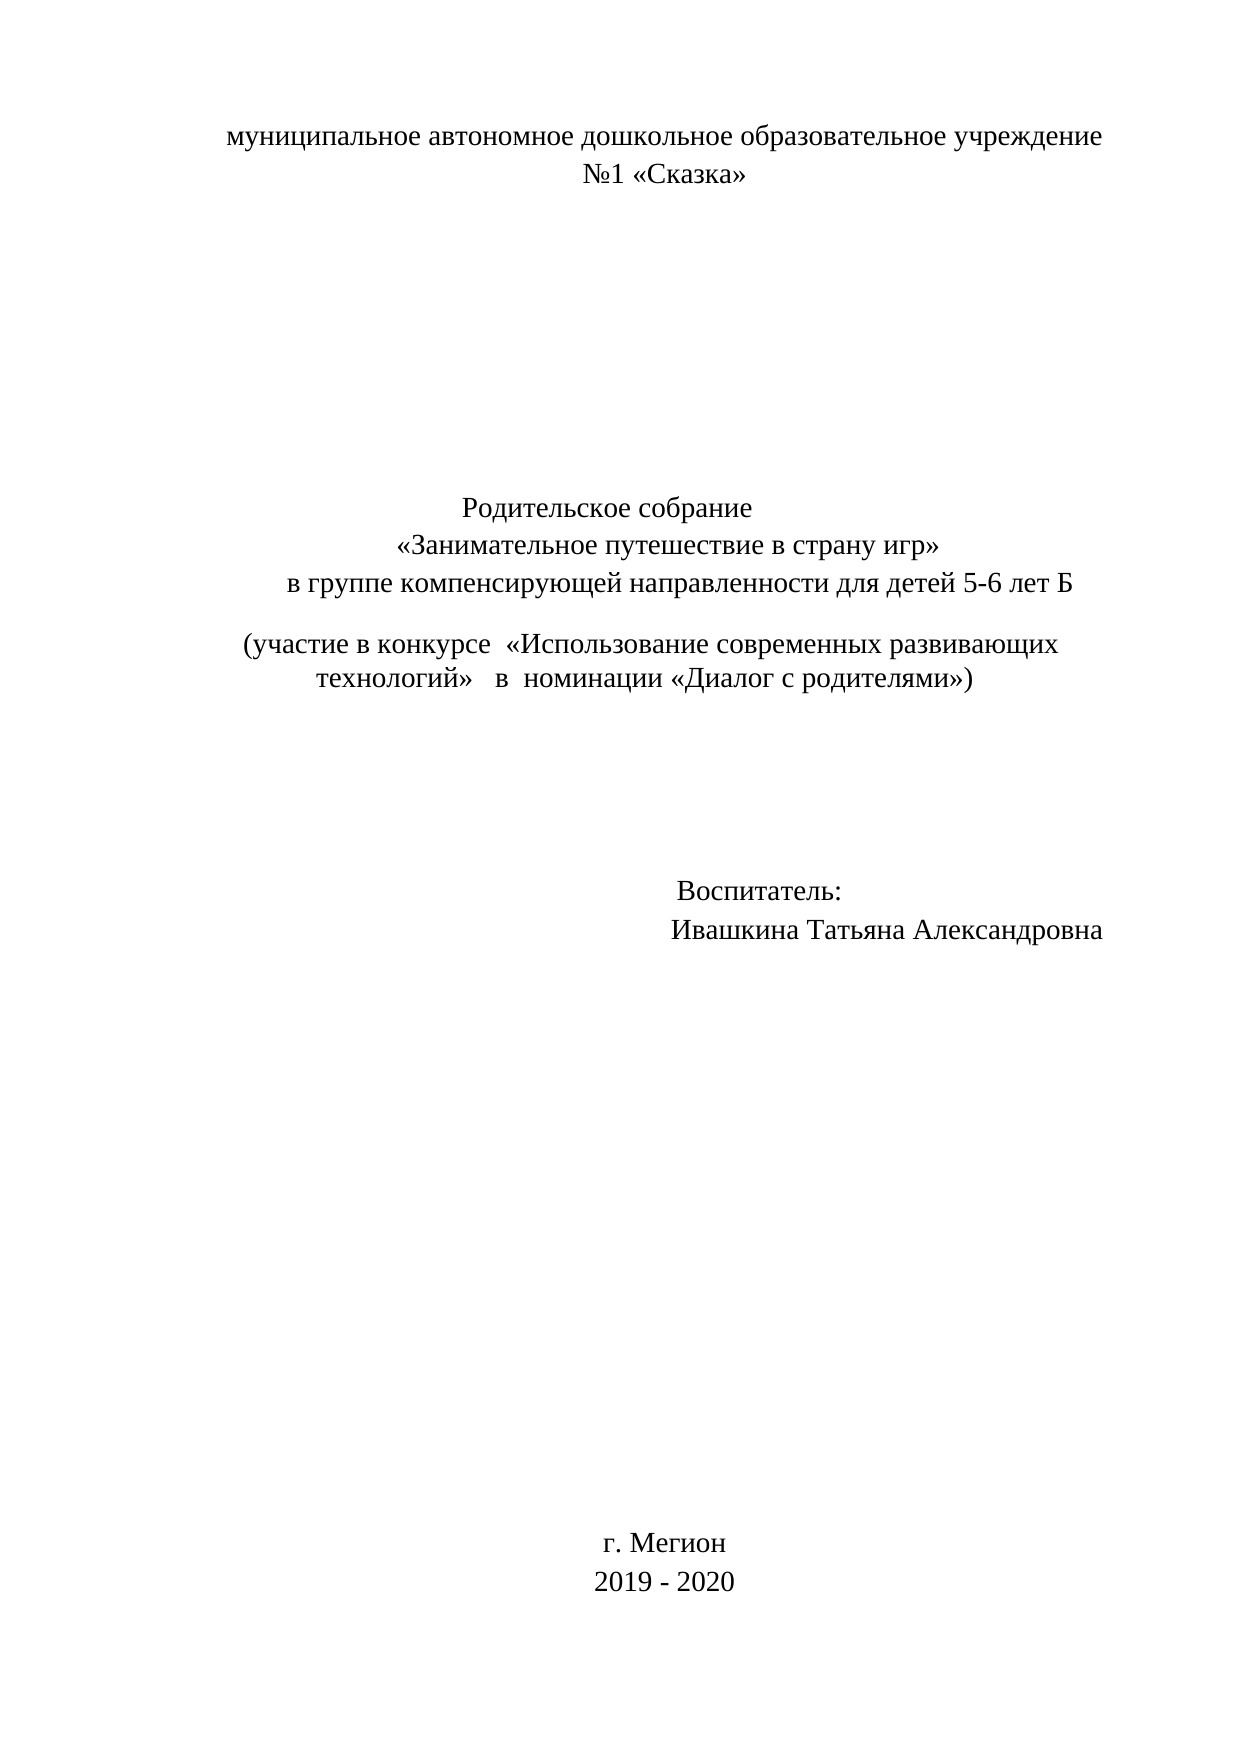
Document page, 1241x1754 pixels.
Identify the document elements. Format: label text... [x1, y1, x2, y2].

text технологий» в номинации «Диалог с родителями») [177, 660, 1152, 693]
text муниципальное автономное дошкольное образовательное учреждение [177, 118, 1152, 152]
text «Занимательное путешествие в страну игр» [177, 523, 1152, 561]
text в группе компенсирующей направленности для детей 5-6 лет Б [177, 561, 1152, 598]
text г. Мегион [177, 1525, 1152, 1559]
text №1 «Сказка» [177, 157, 1152, 190]
text Воспитатель: [177, 873, 1152, 907]
text 2019 - 2020 [177, 1564, 1152, 1597]
text Ивашкина Татьяна Александровна [177, 912, 1152, 945]
text Родительское собрание [177, 486, 1152, 523]
text (участие в конкурсе «Использование современных развивающих [177, 626, 1152, 660]
